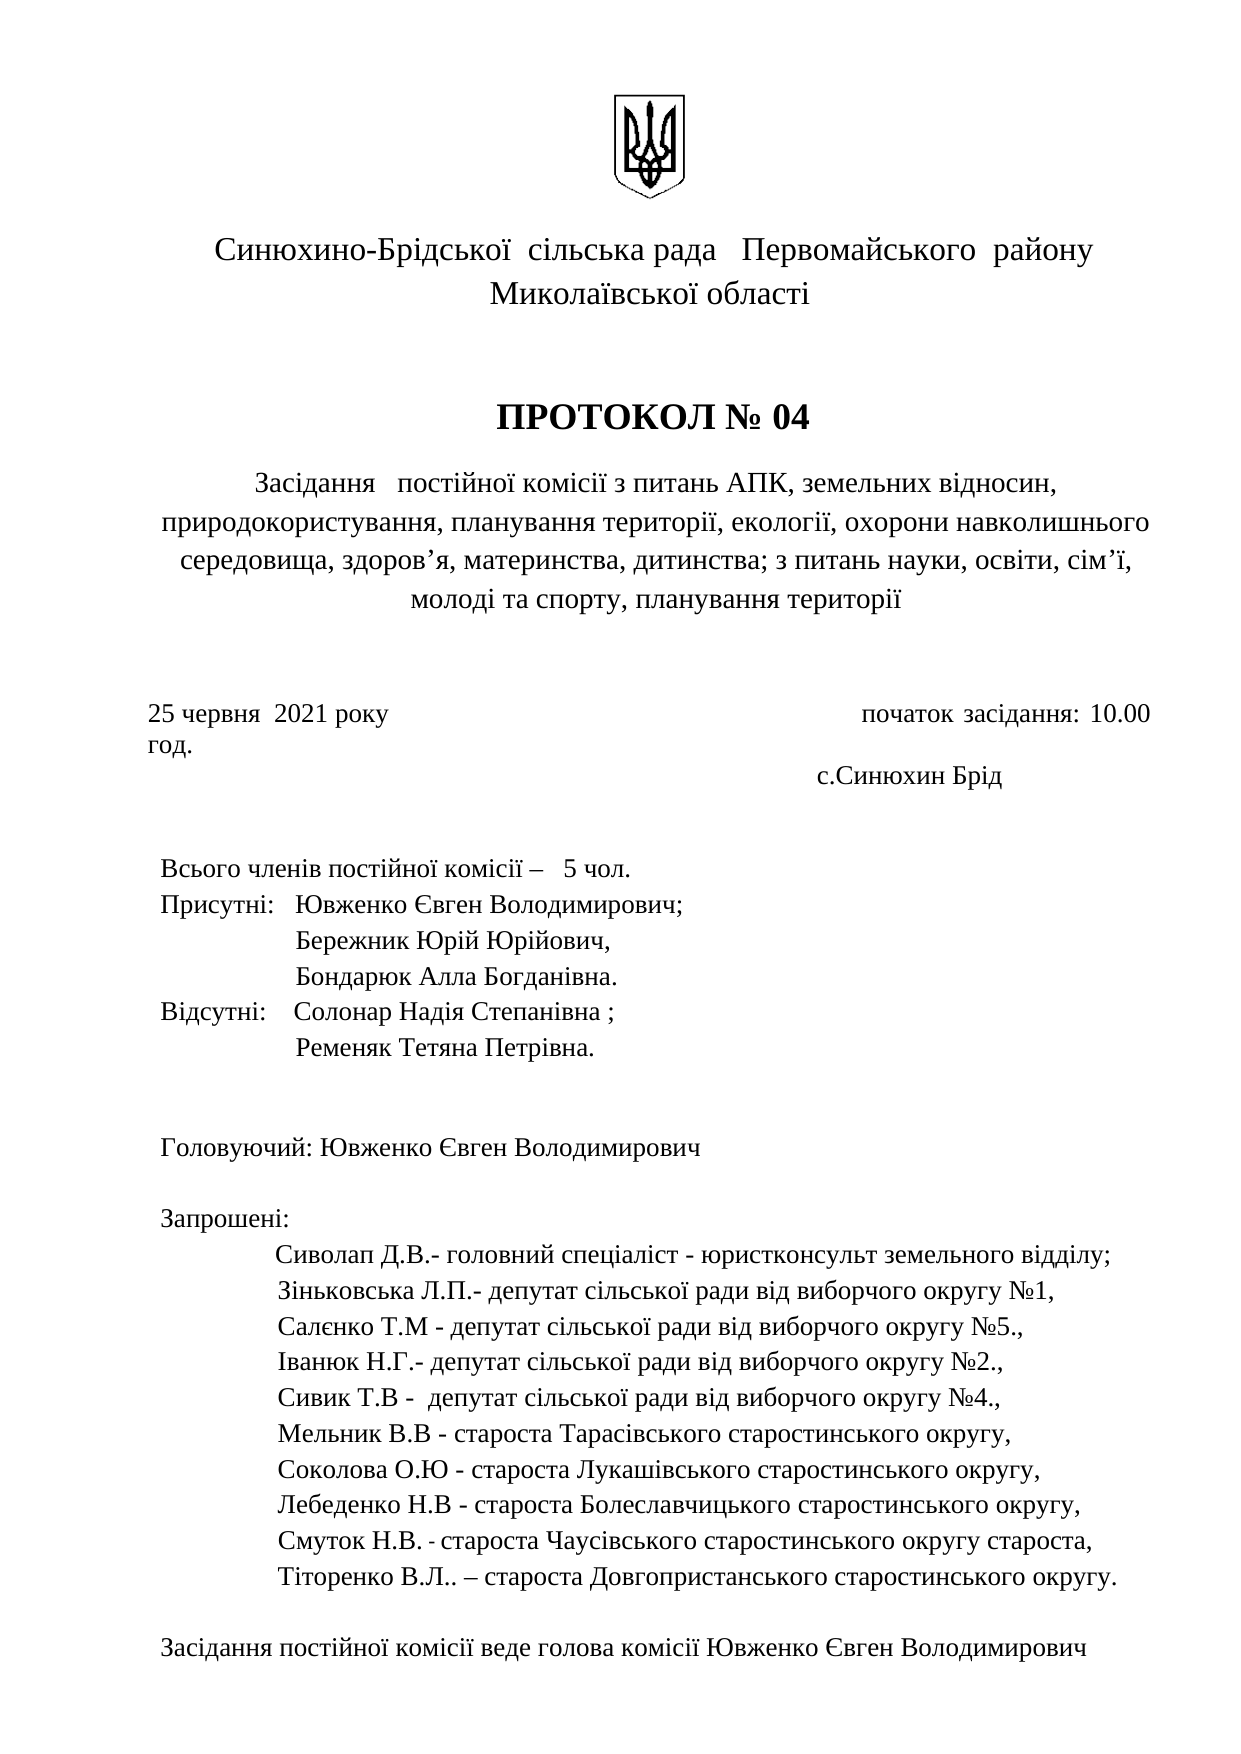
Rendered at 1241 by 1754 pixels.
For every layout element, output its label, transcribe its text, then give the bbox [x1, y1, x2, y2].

text 25 червня 2021 року початок засідання: 10.00 год. [148, 697, 1152, 759]
text ПРОТОКОЛ № 04 [148, 395, 1152, 438]
list Сивик Т.В - депутат сільської ради від виборчого округу №4., [190, 1381, 1152, 1412]
list Смуток Н.В. - староста Чаусівського старостинського округу староста, [190, 1524, 1152, 1555]
list Зіньковська Л.П.- депутат сільської ради від виборчого округу №1, [190, 1274, 1152, 1305]
list Мельник В.В - староста Тарасівського старостинського округу, [190, 1417, 1152, 1448]
list Головуючий: Ювженко Євген Володимирович [160, 1131, 1152, 1162]
list Засідання постійної комісії веде голова комісії Ювженко Євген Володимирович [160, 1631, 1152, 1662]
list Бережник Юрій Юрійович, [160, 924, 1152, 955]
list Засідання постійної комісії з питань АПК, земельних відносин, природокористування, планування території, екології, охорони навколишнього середовища, здоров’я, материнства, дитинства; з питань науки, освіти, сім’ї, молоді та спорту, планування території [160, 465, 1152, 614]
list Присутні: Ювженко Євген Володимирович; [160, 888, 1152, 919]
list Салєнко Т.М - депутат сільської ради від виборчого округу №5., [190, 1310, 1152, 1341]
text Синюхино-Брідської сільська рада Первомайського району Миколаївської області [148, 229, 1152, 312]
list Сиволап Д.В.- головний спеціаліст - юристконсульт земельного відділу; [160, 1238, 1152, 1269]
list Лебеденко Н.В - староста Болеславчицького старостинського округу, [190, 1488, 1152, 1519]
list Іванюк Н.Г.- депутат сільської ради від виборчого округу №2., [190, 1346, 1152, 1377]
list Всього членів постійної комісії – 5 чол. [160, 852, 1152, 883]
list Ременяк Тетяна Петрівна. [160, 1031, 1152, 1062]
list Запрошені: [160, 1203, 1152, 1234]
text с.Синюхин Брід [148, 759, 1152, 790]
list Соколова О.Ю - староста Лукашівського старостинського округу, [190, 1453, 1152, 1484]
list Бондарюк Алла Богданівна. [160, 959, 1152, 991]
list Тіторенко В.Л.. – староста Довгопристанського старостинського округу. [190, 1560, 1152, 1591]
list Відсутні: Солонар Надія Степанівна ; [160, 995, 1152, 1026]
